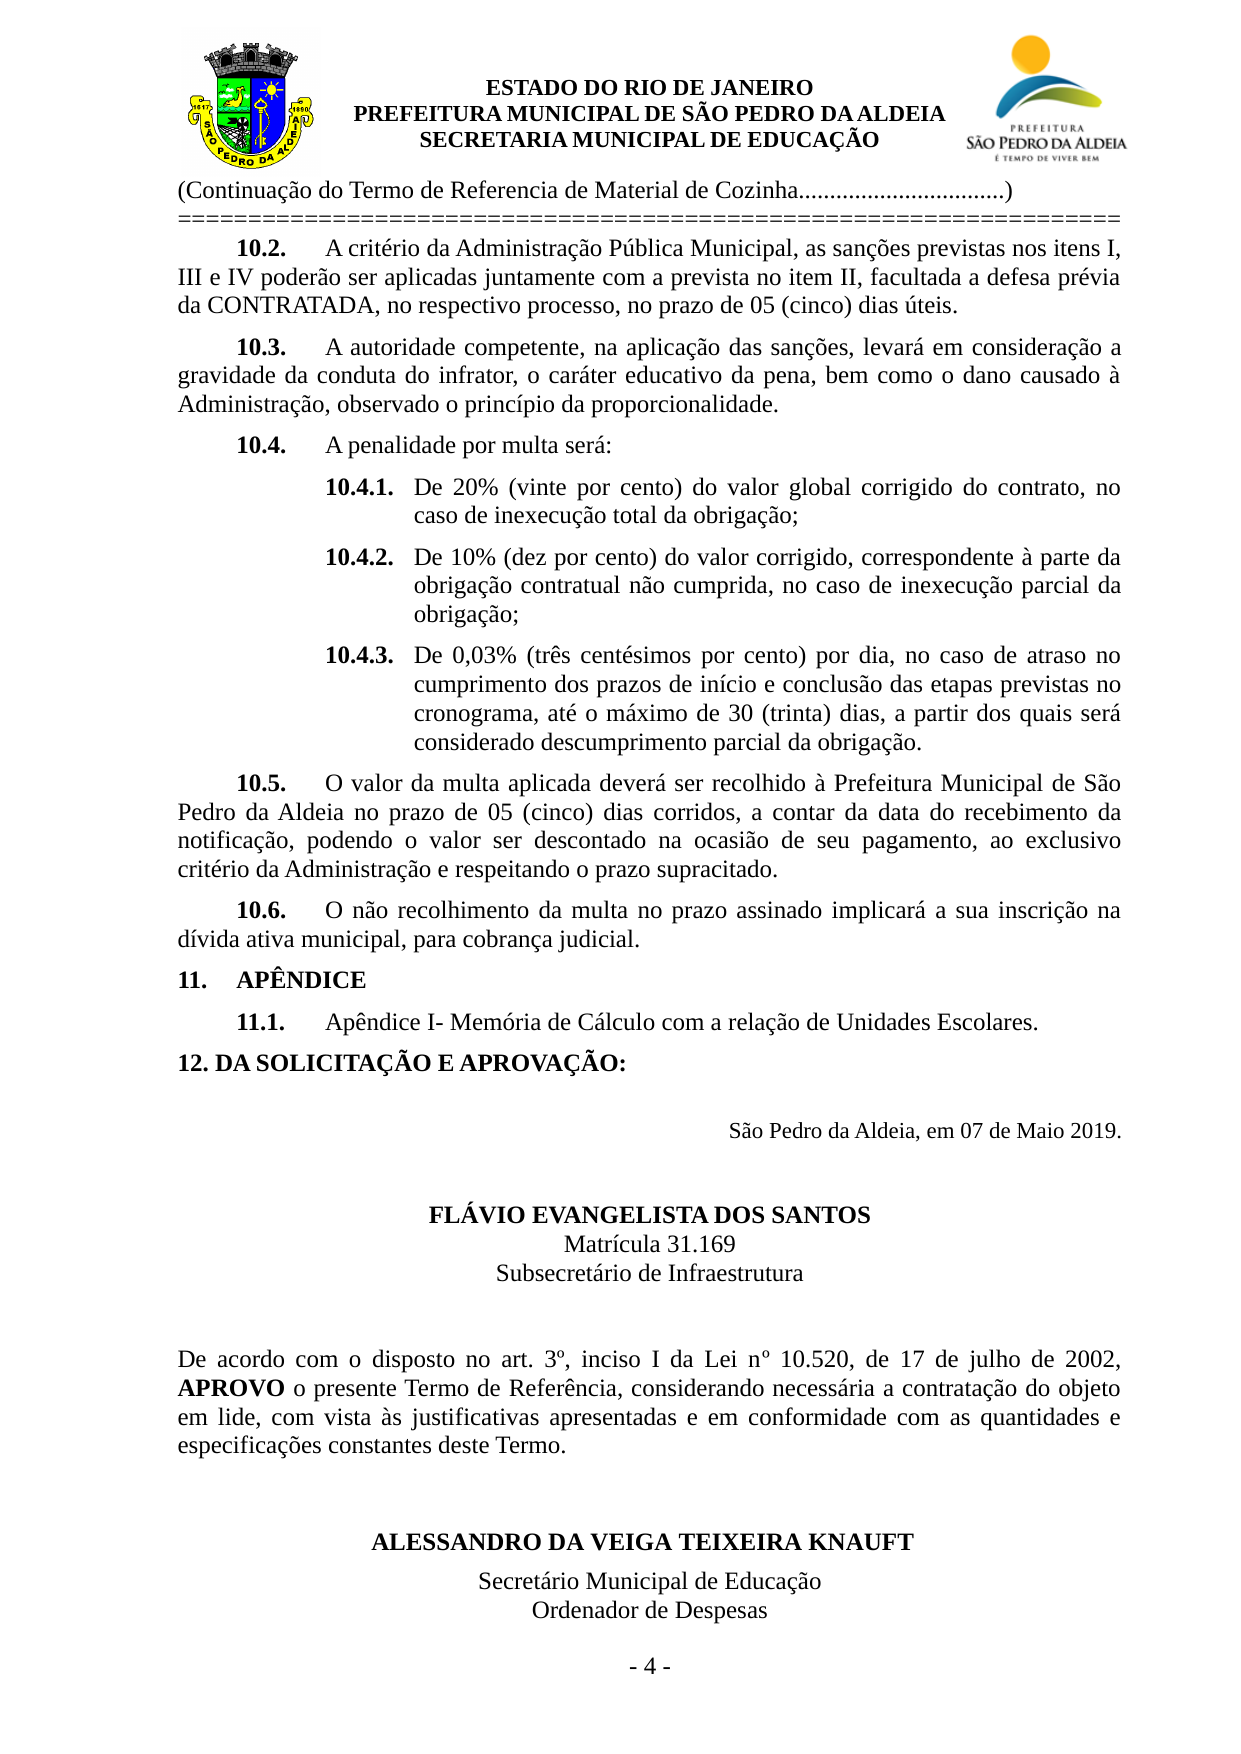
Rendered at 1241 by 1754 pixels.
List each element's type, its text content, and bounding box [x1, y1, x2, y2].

list A critério da Administração Pública Municipal, as sanções previstas nos itens I, III e IV poderão ser aplicadas juntamente com a prevista no item II, facultada a defesa prévia da CONTRATADA, no respectivo processo, no prazo de 05 (cinco) dias úteis. [177, 233, 1122, 319]
list A penalidade por multa será: [177, 431, 1122, 459]
list O não recolhimento da multa no prazo assinado implicará a sua inscrição na dívida ativa municipal, para cobrança judicial. [177, 896, 1122, 953]
list A autoridade competente, na aplicação das sanções, levará em consideração a gravidade da conduta do infrator, o caráter educativo da pena, bem como o dano causado à Administração, observado o princípio da proporcionalidade. [177, 332, 1122, 418]
list De 10% (dez por cento) do valor corrigido, correspondente à parte da obrigação contratual não cumprida, no caso de inexecução parcial da obrigação; [325, 542, 1122, 628]
text Secretário Municipal de Educação [177, 1566, 1122, 1595]
text São Pedro da Aldeia, em 07 de Maio 2019. [177, 1117, 1122, 1144]
text Matrícula 31.169 [177, 1229, 1122, 1258]
text De acordo com o disposto no art. 3º, inciso I da Lei nº 10.520, de 17 de julho de 2002, APROVO o presente Termo de Referência, considerando necessária a contratação do objeto em lide, com vista às justificativas apresentadas e em conformidade com as quantidades e especificações constantes deste Termo. [177, 1344, 1122, 1459]
text ALESSANDRO DA VEIGA TEIXEIRA KNAUFT [177, 1527, 1122, 1556]
list APÊNDICE [177, 966, 1122, 994]
list Apêndice I- Memória de Cálculo com a relação de Unidades Escolares. [177, 1007, 1122, 1036]
text FLÁVIO EVANGELISTA DOS SANTOS [177, 1201, 1122, 1229]
list De 20% (vinte por cento) do valor global corrigido do contrato, no caso de inexecução total da obrigação; [325, 472, 1122, 529]
text Subsecretário de Infraestrutura [177, 1258, 1122, 1287]
list DA SOLICITAÇÃO E APROVAÇÃO: [177, 1048, 1122, 1077]
picture [937, 30, 1142, 177]
list De 0,03% (três centésimos por cento) por dia, no caso de atraso no cumprimento dos prazos de início e conclusão das etapas previstas no cronograma, até o máximo de 30 (trinta) dias, a partir dos quais será considerado descumprimento parcial da obrigação. [325, 641, 1122, 756]
picture [180, 27, 322, 177]
text Ordenador de Despesas [177, 1595, 1122, 1624]
list O valor da multa aplicada deverá ser recolhido à Prefeitura Municipal de São Pedro da Aldeia no prazo de 05 (cinco) dias corridos, a contar da data do recebimento da notificação, podendo o valor ser descontado na ocasião de seu pagamento, ao exclusivo critério da Administração e respeitando o prazo supracitado. [177, 768, 1122, 883]
